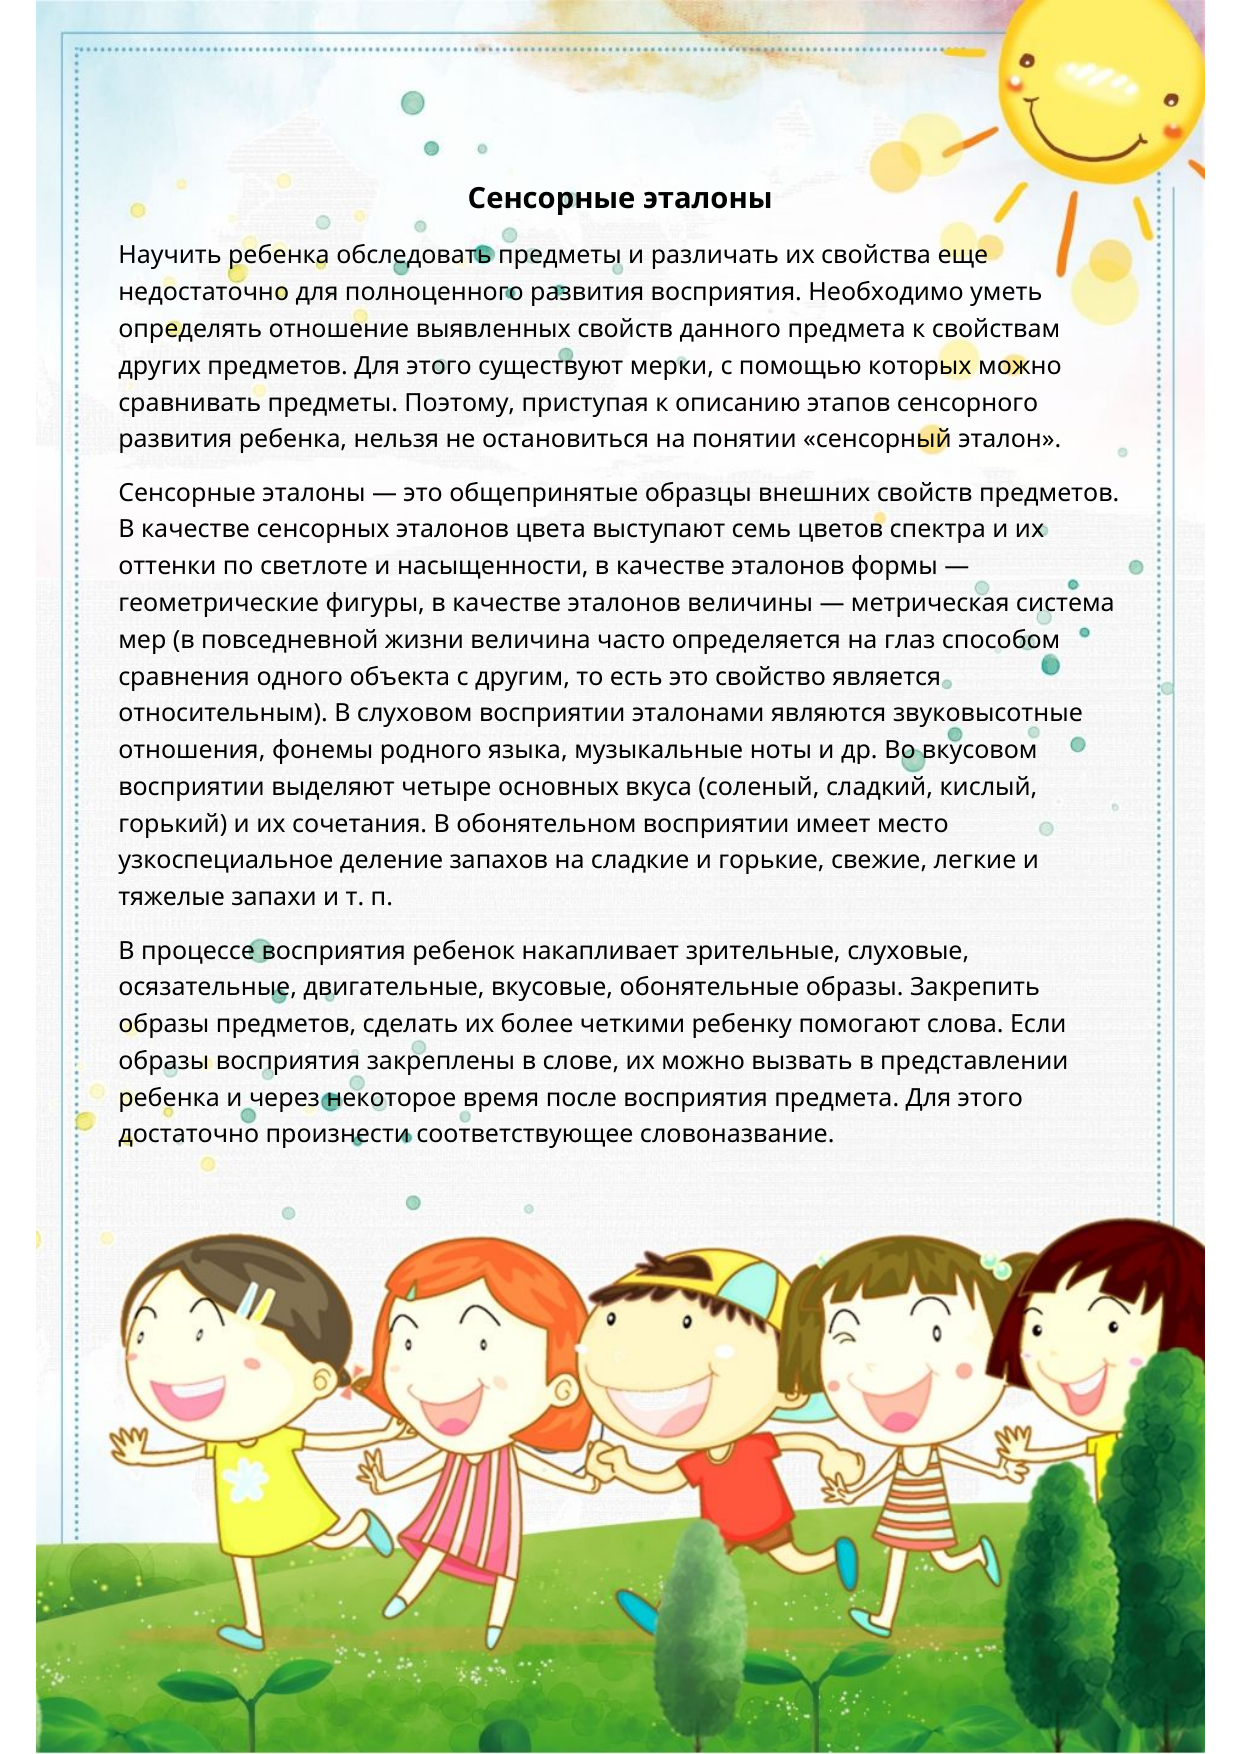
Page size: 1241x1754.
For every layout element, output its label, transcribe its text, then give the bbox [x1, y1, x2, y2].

text Сенсорные эталоны [118, 178, 1122, 217]
text Научить ребенка обследовать предметы и различать их свойства еще недостаточно для полноценного развития восприятия. Необходимо уметь определять отношение выявленных свойств данного предмета к свойствам других предметов. Для этого существуют мерки, с помощью которых можно сравнивать предметы. Поэтому, приступая к описанию этапов сенсорного развития ребенка, нельзя не остановиться на понятии «сенсорный эталон». [118, 237, 1122, 455]
text В процессе восприятия ребенок накапливает зрительные, слуховые, осязательные, двигательные, вкусовые, обонятельные образы. Закрепить образы предметов, сделать их более четкими ребенку помогают слова. Если образы восприятия закреплены в слове, их можно вызвать в представлении ребенка и через некоторое время после восприятия предмета. Для этого достаточно произнести соответствующее словоназвание. [118, 932, 1122, 1150]
picture [36, 0, 1205, 1754]
text Сенсорные эталоны — это общепринятые образцы внешних свойств предметов. В качестве сенсорных эталонов цвета выступают семь цветов спектра и их оттенки по светлоте и насыщенности, в качестве эталонов формы — геометрические фигуры, в качестве эталонов величины — метрическая система мер (в повседневной жизни величина часто определяется на глаз способом сравнения одного объекта с другим, то есть это свойство является относительным). В слуховом восприятии эталонами являются звуковысотные отношения, фонемы родного языка, музыкальные ноты и др. Во вкусовом восприятии выделяют четыре основных вкуса (соленый, сладкий, кислый, горький) и их сочетания. В обонятельном восприятии имеет место узкоспециальное деление запахов на сладкие и горькие, свежие, легкие и тяжелые запахи и т. п. [118, 474, 1122, 913]
